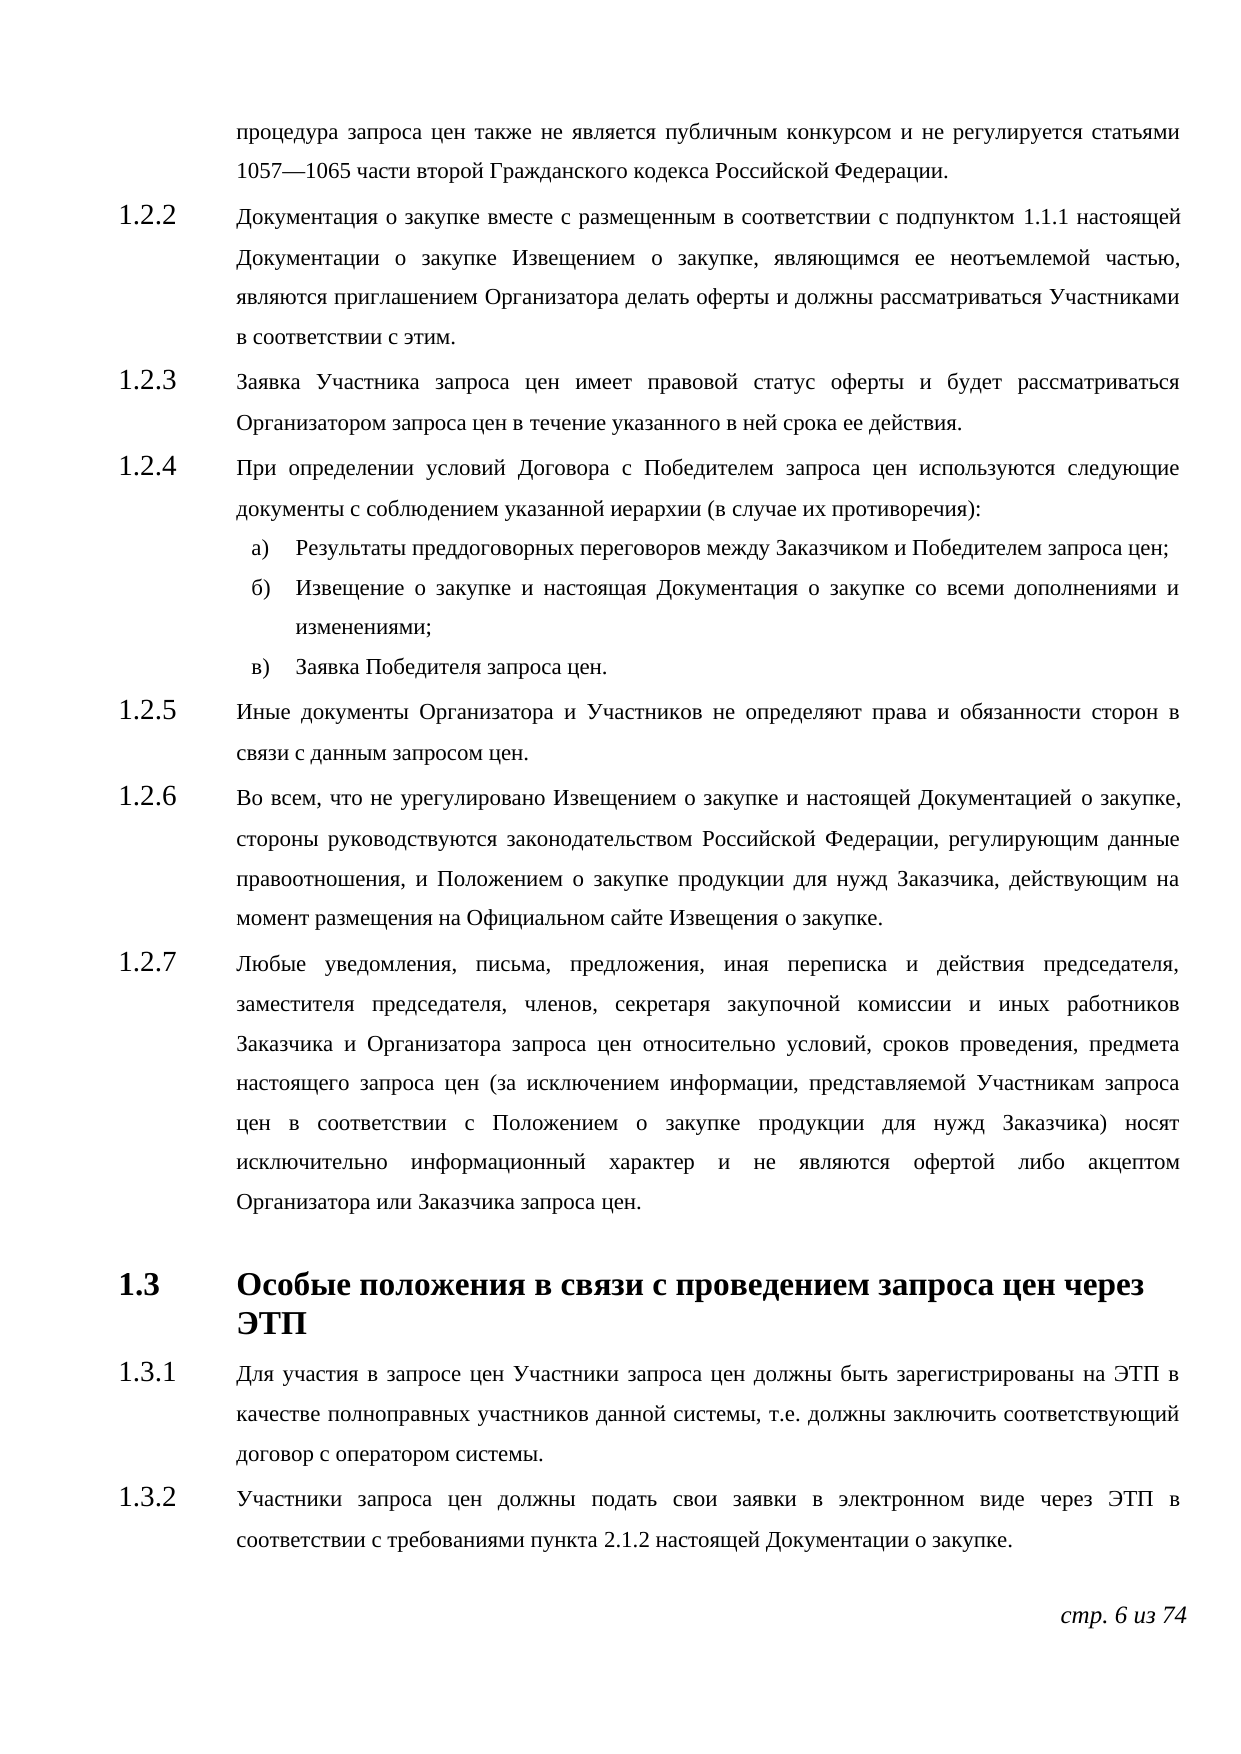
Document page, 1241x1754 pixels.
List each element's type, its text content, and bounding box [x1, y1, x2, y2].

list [118, 118, 1181, 184]
list При определении условий Договора с Победителем запроса цен используются следующие документы с соблюдением указанной иерархии (в случае их противоречия): [118, 448, 1181, 521]
list Во всем, что не урегулировано Извещением о закупке и настоящей Документацией о закупке, стороны руководствуются законодательством Российской Федерации, регулирующим данные правоотношения, и Положением о закупке продукции для нужд Заказчика, действующим на момент размещения на Официальном сайте Извещения о закупке. [118, 778, 1181, 931]
list Любые уведомления, письма, предложения, иная переписка и действия председателя, заместителя председателя, членов, секретаря закупочной комиссии и иных работников Заказчика и Организатора запроса цен относительно условий, сроков проведения, предмета настоящего запроса цен (за исключением информации, представляемой Участникам запроса цен в соответствии с Положением о закупке продукции для нужд Заказчика) носят исключительно информационный характер и не являются офертой либо акцептом Организатора или Заказчика запроса цен. [118, 944, 1181, 1214]
list Извещение о закупке и настоящая Документация о закупке со всеми дополнениями и изменениями; [251, 574, 1181, 640]
list Иные документы Организатора и Участников не определяют права и обязанности сторон в связи с данным запросом цен. [118, 692, 1181, 765]
list Заявка Участника запроса цен имеет правовой статус оферты и будет рассматриваться Организатором запроса цен в течение указанного в ней срока ее действия. [118, 362, 1181, 435]
list Для участия в запросе цен Участники запроса цен должны быть зарегистрированы на ЭТП в качестве полноправных участников данной системы, т.е. должны заключить соответствующий договор с оператором системы. [118, 1354, 1181, 1466]
list Заявка Победителя запроса цен. [251, 653, 1181, 679]
list Документация о закупке вместе с размещенным в соответствии с подпунктом 1.1.1 настоящей Документации о закупке Извещением о закупке, являющимся ее неотъемлемой частью, являются приглашением Организатора делать оферты и должны рассматриваться Участниками в соответствии с этим. [118, 197, 1181, 349]
list Результаты преддоговорных переговоров между Заказчиком и Победителем запроса цен; [251, 534, 1181, 561]
list Участники запроса цен должны подать свои заявки в электронном виде через ЭТП в соответствии с требованиями пункта 2.1.2 настоящей Документации о закупке. [118, 1479, 1181, 1552]
subtitle Особые положения в связи с проведением запроса цен через ЭТП [118, 1265, 1181, 1341]
